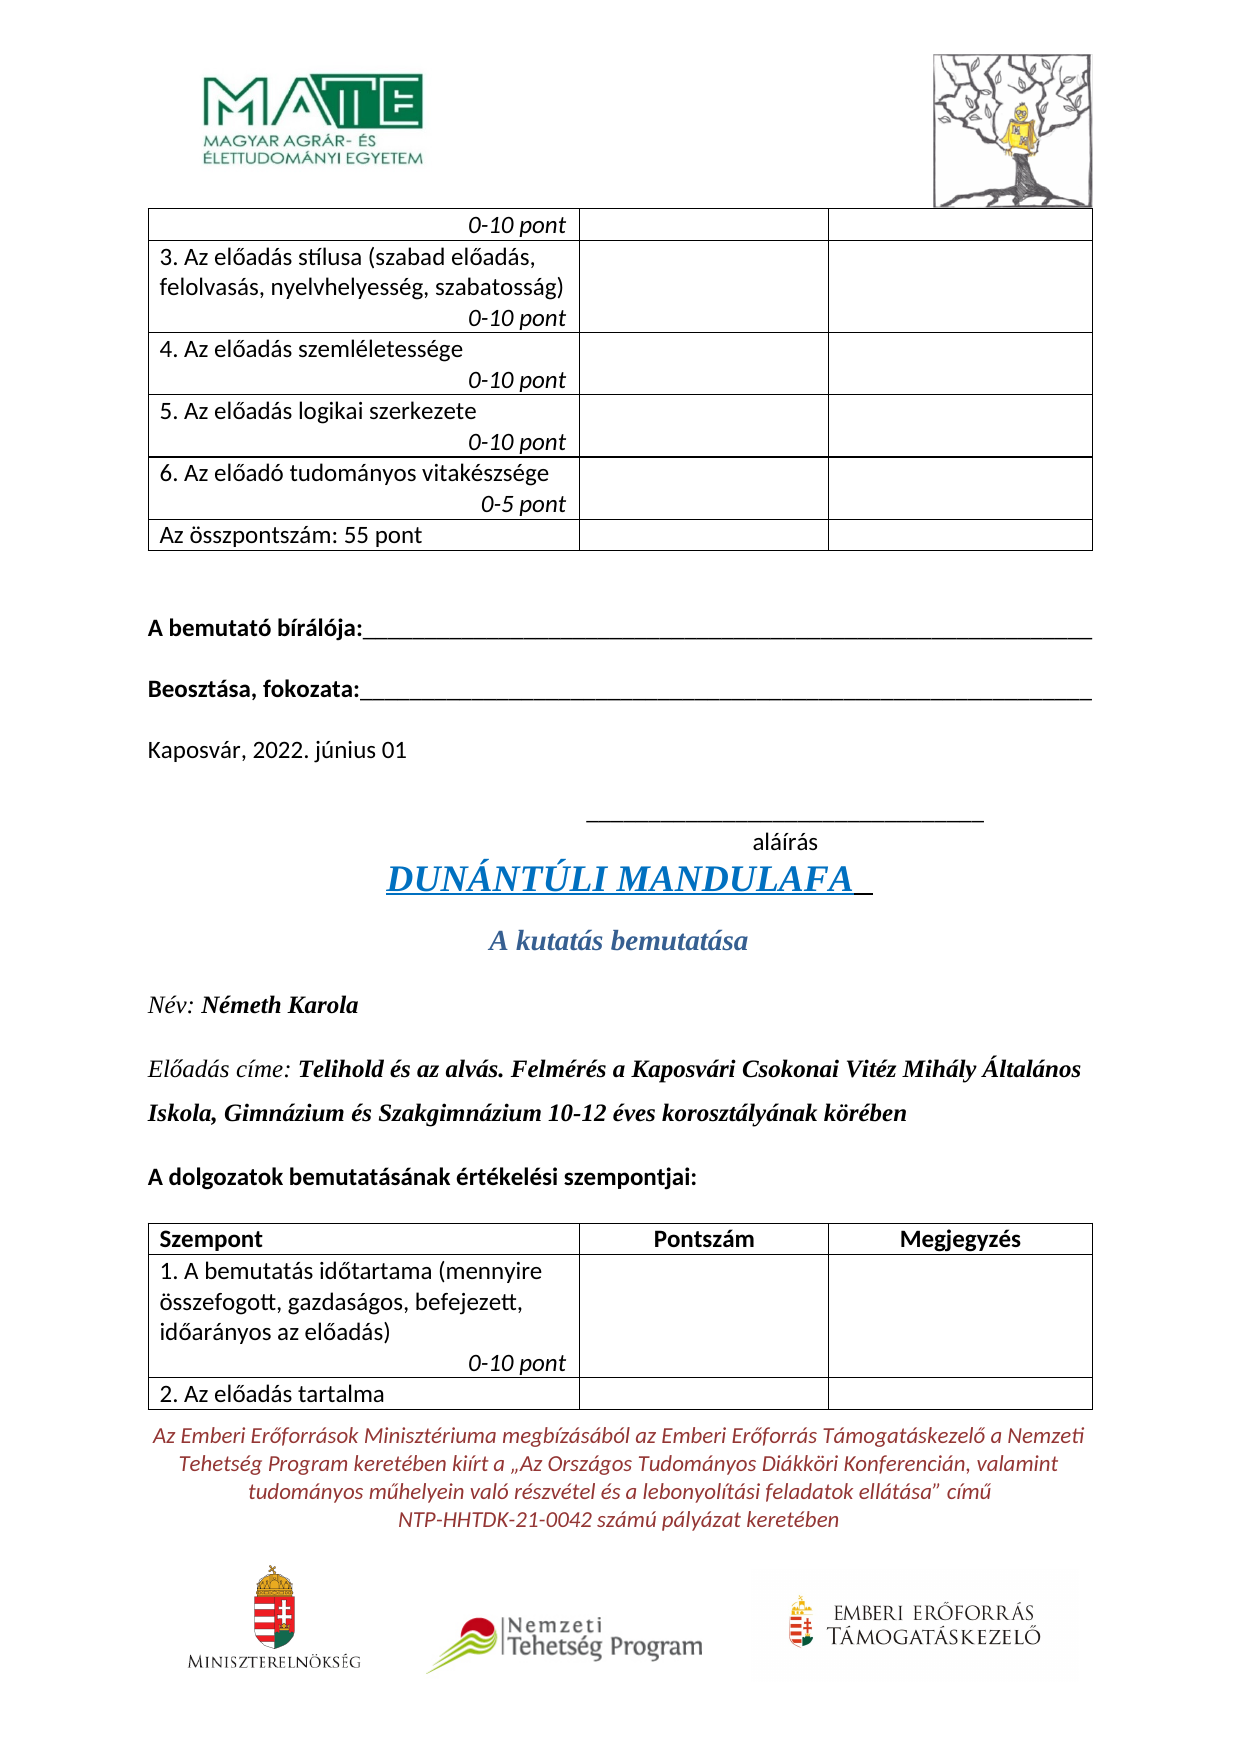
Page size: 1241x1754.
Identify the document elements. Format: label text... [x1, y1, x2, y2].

table_cell [829, 241, 1092, 332]
text DUNÁNTÚLI MANDULAFA [148, 856, 1093, 899]
table_cell [829, 520, 1092, 550]
table_cell 2. Az előadás tartalma 0-10 pont [149, 1378, 579, 1409]
table_cell [580, 520, 828, 550]
table_cell bemutatás időtartama (mennyire összefogott, gazdaságos, befejezett, időarányos az előadás) 0-10 pont [149, 1255, 579, 1377]
table_cell [580, 458, 828, 518]
table_cell [580, 1378, 828, 1409]
table_cell [829, 1378, 1092, 1409]
table_cell [580, 209, 828, 239]
table_cell [580, 1255, 828, 1377]
table_header Megjegyzés [829, 1224, 1092, 1254]
text A kutatás bemutatása [148, 923, 1093, 957]
text aláírás [148, 826, 1093, 856]
table_cell [580, 333, 828, 394]
text ________________________________ [148, 795, 1093, 826]
table_header Pontszám [580, 1224, 828, 1254]
table_header Szempont [149, 1224, 579, 1254]
table_cell 5. Az előadás logikai szerkezete 0-10 pont [149, 395, 579, 456]
text Beosztása, fokozata: [148, 673, 1093, 704]
picture [168, 1533, 375, 1682]
text A dolgozatok bemutatásának értékelési szempontjai: [148, 1162, 1093, 1192]
picture [416, 1606, 715, 1682]
picture [933, 54, 1093, 208]
table_cell [829, 458, 1092, 518]
table_cell [829, 395, 1092, 456]
picture [750, 1569, 1079, 1682]
table_cell 3. Az előadás stílusa (szabad előadás, felolvasás, nyelvhelyesség, szabatosság) 0-10 pont [149, 241, 579, 332]
table_cell 4. Az előadás szemléletessége 0-10 pont [149, 333, 579, 394]
table_cell [829, 209, 1092, 239]
text Előadás címe: Telihold és az alvás. Felmérés a Kaposvári Csokonai Vitéz Mihály Általános Iskola, Gimnázium és Szakgimnázium 10-12 éves korosztályának körében [148, 1054, 1093, 1126]
table_cell [580, 395, 828, 456]
text Név: Németh Karola [148, 991, 1093, 1019]
text Kaposvár, 2022. június 01 [148, 734, 1093, 765]
table_cell Az összpontszám: 55 pont [149, 520, 579, 550]
table_cell [829, 1255, 1092, 1377]
table_cell 2. Az előadás tartalma 0-10 pont [149, 209, 579, 239]
picture [147, 29, 479, 208]
table_cell 6. Az előadó tudományos vitakészsége 0-5 pont [149, 458, 579, 518]
text A bemutató bírálója: [148, 612, 1093, 643]
table_cell [580, 241, 828, 332]
table_cell [829, 333, 1092, 394]
